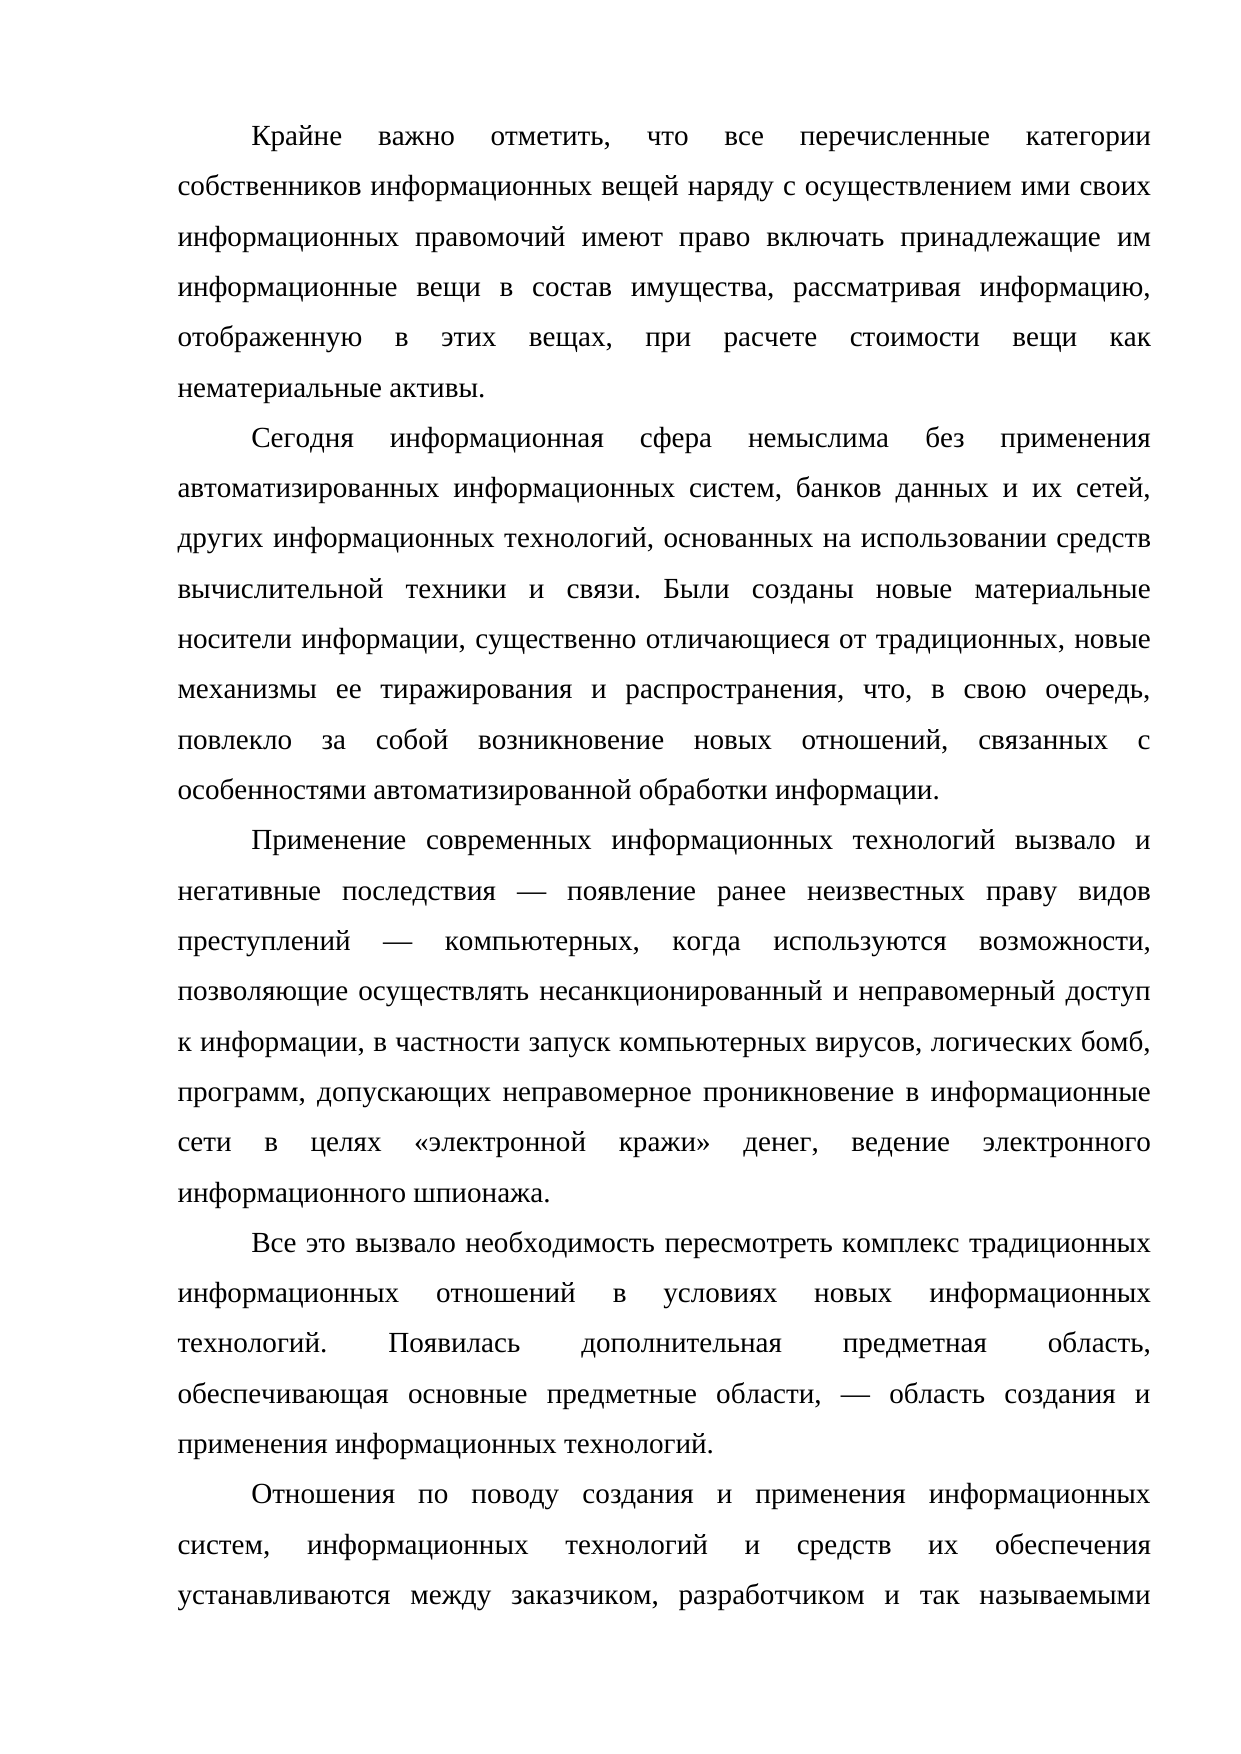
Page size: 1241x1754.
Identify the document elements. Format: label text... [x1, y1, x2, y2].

text Сегодня информационная сфера немыслима без применения автоматизированных информационных систем, банков данных и их сетей, других информационных технологий, основанных на использовании средств вычислительной техники и связи. Были созданы новые материальные носители информации, существенно отличающиеся от традиционных, новые механизмы ее тиражирования и распространения, что, в свою очередь, повлекло за собой возникновение новых отношений, связанных с особенностями автоматизированной обработки информации. [177, 420, 1152, 806]
text Все это вызвало необходимость пересмотреть комплекс традиционных информационных отношений в условиях новых информационных технологий. Появилась дополнительная предметная область, обеспечивающая основные предметные области, — область создания и применения информационных технологий. [177, 1225, 1152, 1460]
text Крайне важно отметить, что все перечисленные категории собственников информационных вещей наряду с осуществлением ими своих информационных правомочий имеют право включать принадлежащие им информационные вещи в состав имущества, рассматривая информацию, отображенную в этих вещах, при расчете стоимости вещи как нематериальные активы. [177, 118, 1152, 403]
text Применение современных информационных технологий вызвало и негативные последствия — появление ранее неизвестных праву видов преступлений — компьютерных, когда используются возможности, позволяющие осуществлять несанкционированный и неправомерный доступ к информации, в частности запуск компьютерных вирусов, логических бомб, программ, допускающих неправомерное проникновение в информационные сети в целях «электронной кражи» денег, ведение электронного информационного шпионажа. [177, 822, 1152, 1208]
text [177, 1477, 1152, 1611]
